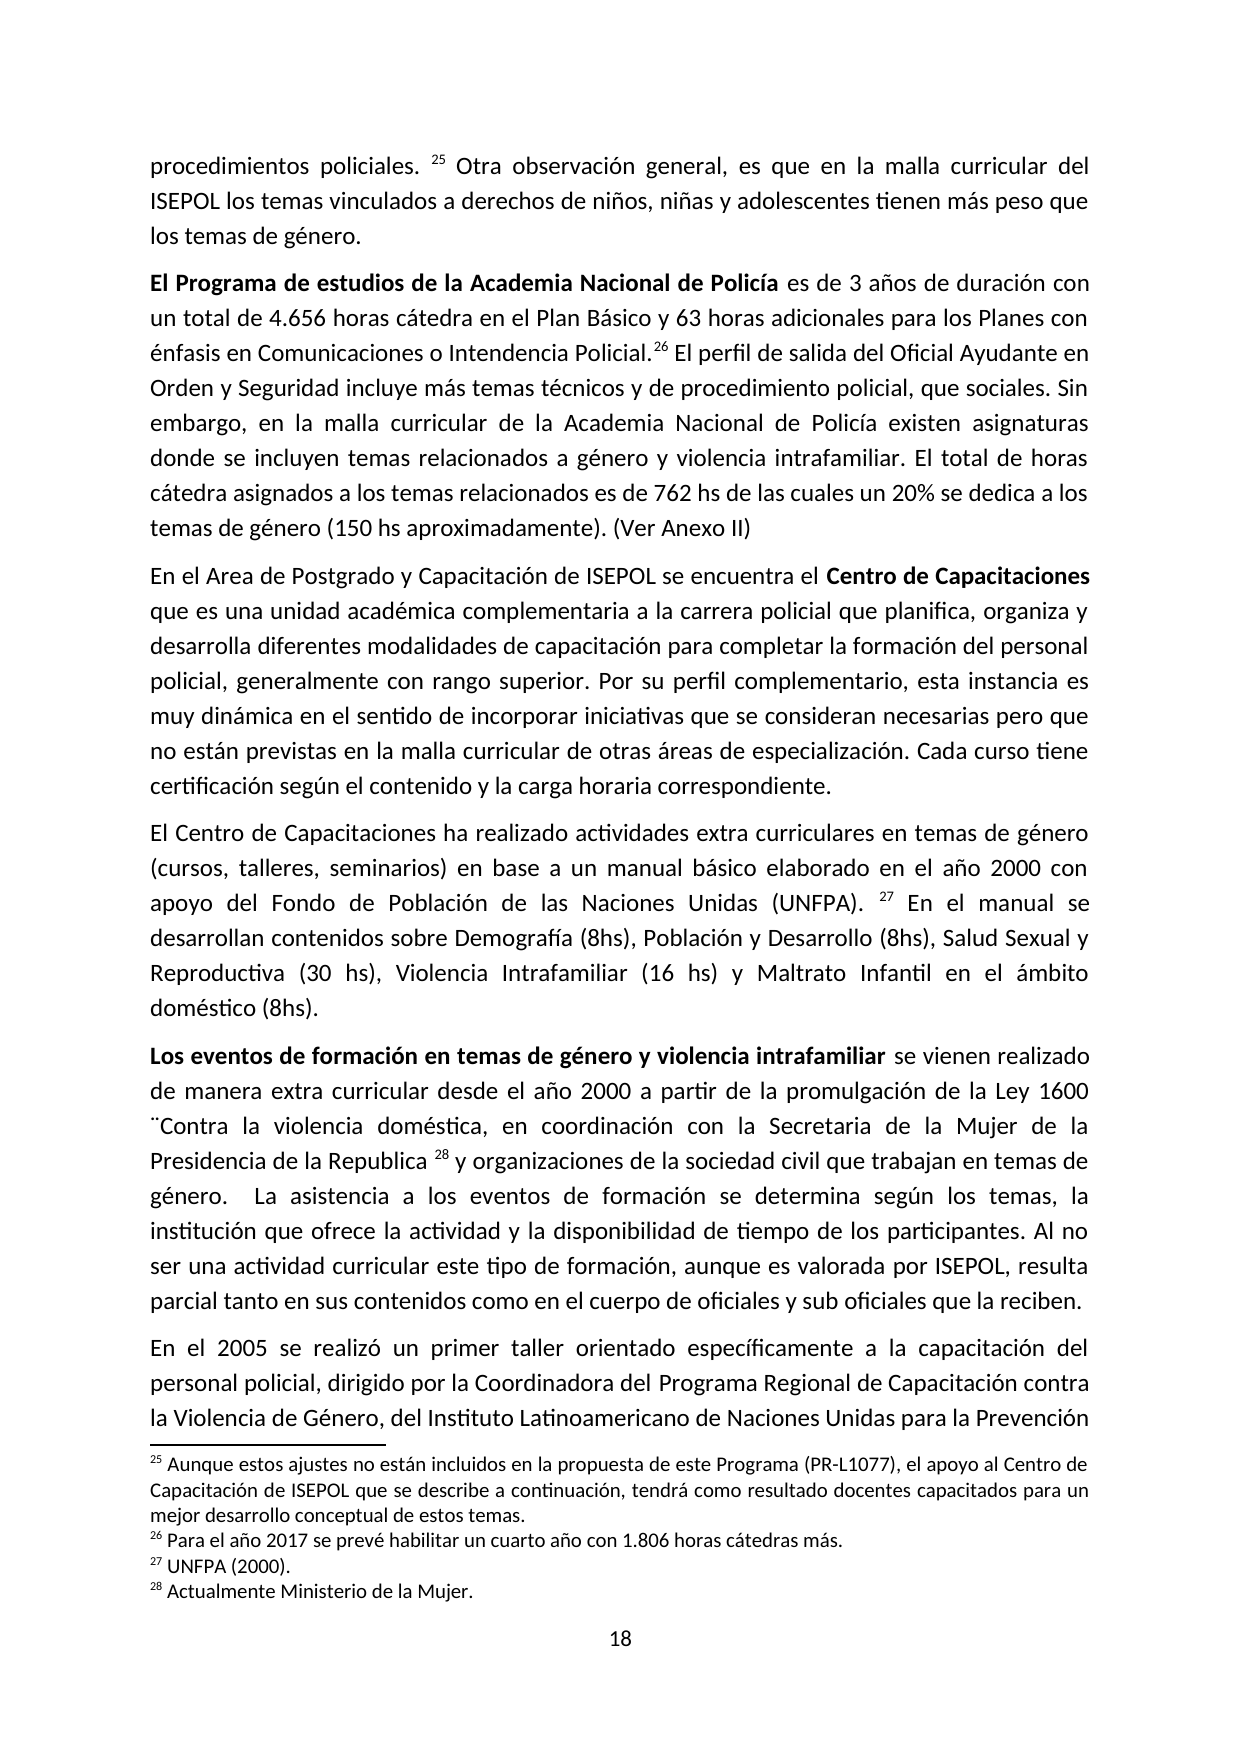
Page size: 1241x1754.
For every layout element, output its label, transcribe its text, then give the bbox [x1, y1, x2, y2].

text El Programa de estudios de la Academia Nacional de Policía es de 3 años de duración con un total de 4.656 horas cátedra en el Plan Básico y 63 horas adicionales para los Planes con énfasis en Comunicaciones o Intendencia Policial. El perfil de salida del Oficial Ayudante en Orden y Seguridad incluye más temas técnicos y de procedimiento policial, que sociales. Sin embargo, en la malla curricular de la Academia Nacional de Policía existen asignaturas donde se incluyen temas relacionados a género y violencia intrafamiliar. El total de horas cátedra asignados a los temas relacionados es de 762 hs de las cuales un 20% se dedica a los temas de género (150 hs aproximadamente). (Ver Anexo II) [150, 267, 1090, 543]
text En el Area de Postgrado y Capacitación de ISEPOL se encuentra el Centro de Capacitaciones que es una unidad académica complementaria a la carrera policial que planifica, organiza y desarrolla diferentes modalidades de capacitación para completar la formación del personal policial, generalmente con rango superior. Por su perfil complementario, esta instancia es muy dinámica en el sentido de incorporar iniciativas que se consideran necesarias pero que no están previstas en la malla curricular de otras áreas de especialización. Cada curso tiene certificación según el contenido y la carga horaria correspondiente. [150, 560, 1090, 801]
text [150, 1332, 1090, 1433]
text El Centro de Capacitaciones ha realizado actividades extra curriculares en temas de género (cursos, talleres, seminarios) en base a un manual básico elaborado en el año 2000 con apoyo del Fondo de Población de las Naciones Unidas (UNFPA). En el manual se desarrollan contenidos sobre Demografía (8hs), Población y Desarrollo (8hs), Salud Sexual y Reproductiva (30 hs), Violencia Intrafamiliar (16 hs) y Maltrato Infantil en el ámbito doméstico (8hs). [150, 817, 1090, 1023]
text Los eventos de formación en temas de género y violencia intrafamiliar se vienen realizado de manera extra curricular desde el año 2000 a partir de la promulgación de la Ley 1600 ¨Contra la violencia doméstica, en coordinación con la Secretaria de la Mujer de la Presidencia de la Republica y organizaciones de la sociedad civil que trabajan en temas de género. La asistencia a los eventos de formación se determina según los temas, la institución que ofrece la actividad y la disponibilidad de tiempo de los participantes. Al no ser una actividad curricular este tipo de formación, aunque es valorada por ISEPOL, resulta parcial tanto en sus contenidos como en el cuerpo de oficiales y sub oficiales que la reciben. [150, 1040, 1090, 1316]
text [150, 150, 1090, 251]
